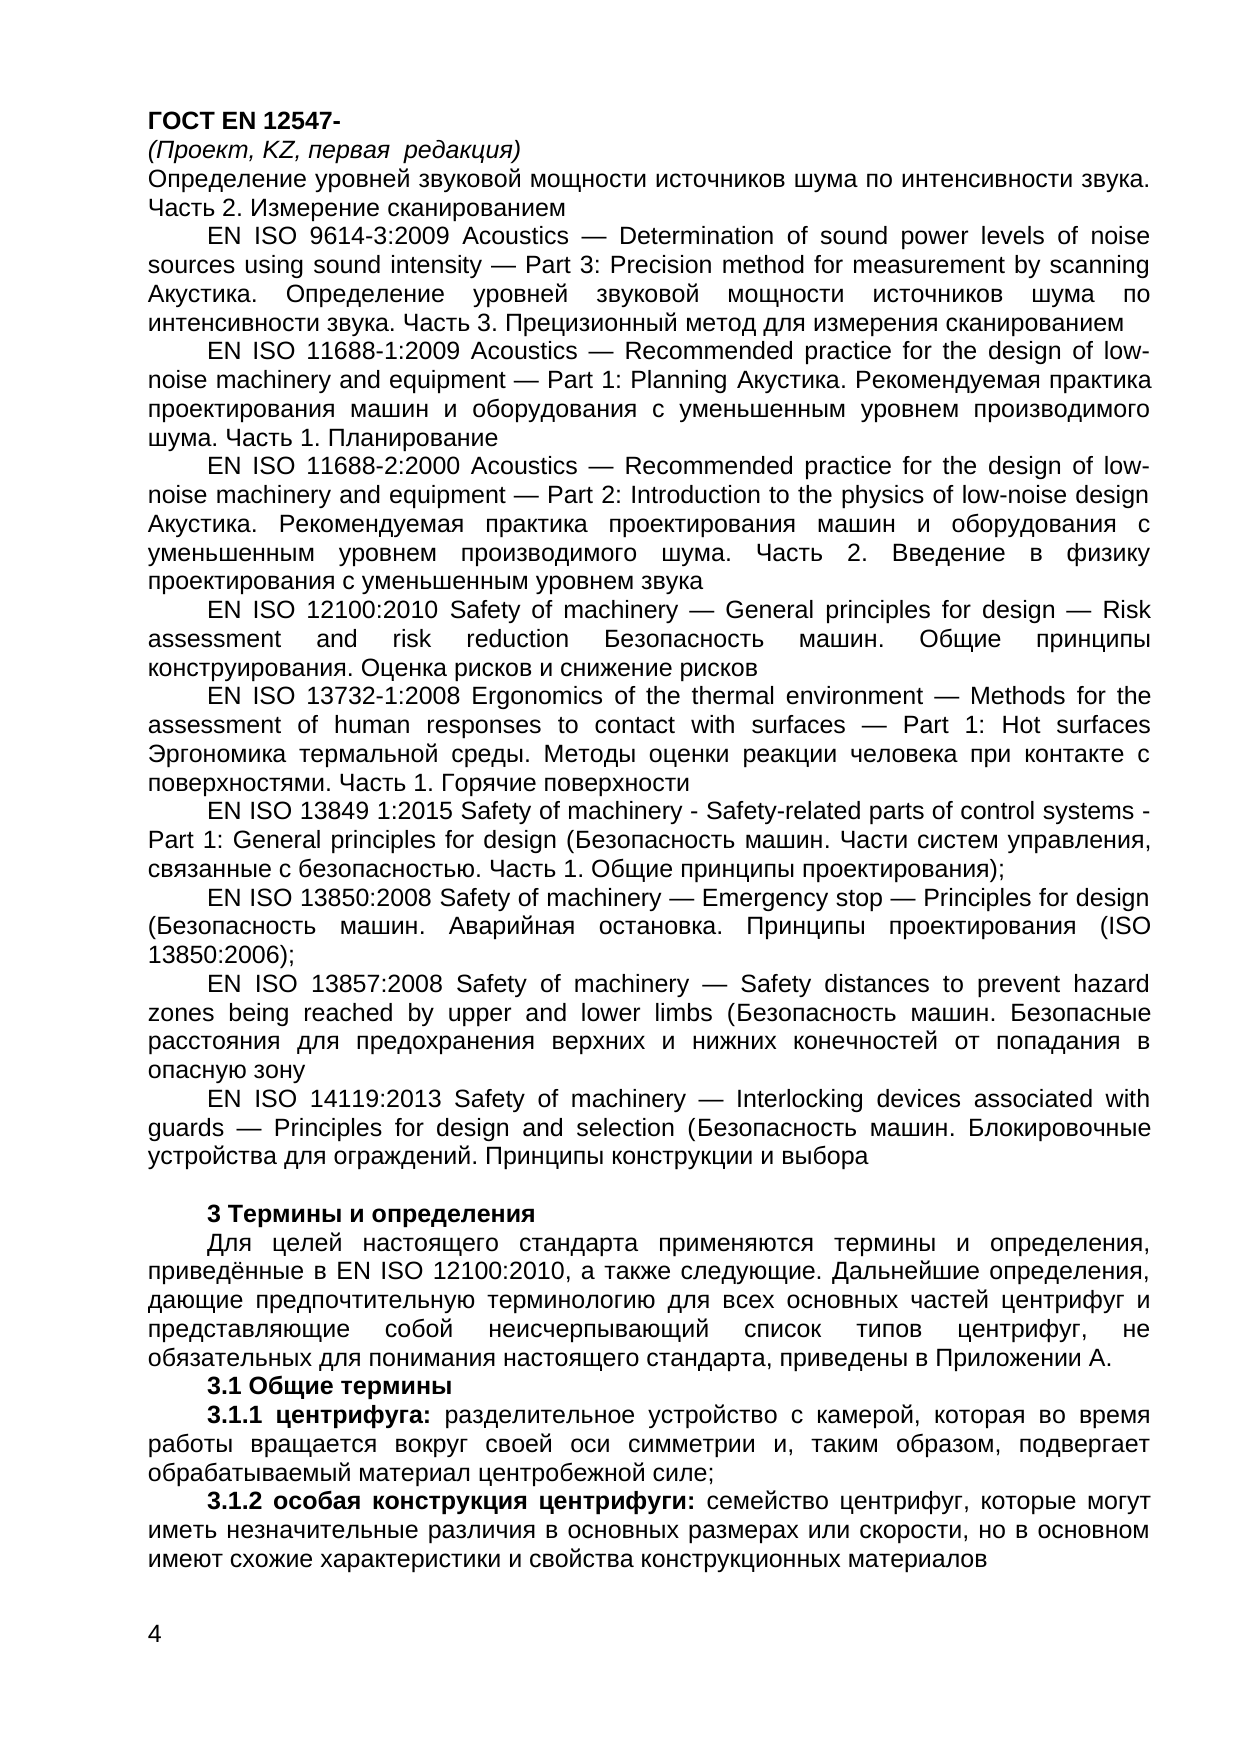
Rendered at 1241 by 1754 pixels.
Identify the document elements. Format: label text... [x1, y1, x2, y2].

text 3.1.2 особая конструкция центрифуги: семейство центрифуг, которые могут иметь незначительные различия в основных размерах или скорости, но в основном имеют схожие характеристики и свойства конструкционных материалов [148, 1486, 1152, 1572]
text Для целей настоящего стандарта применяются термины и определения, приведённые в EN ISO 12100:2010, а также следующие. Дальнейшие определения, дающие предпочтительную терминологию для всех основных частей центрифуг и представляющие собой неисчерпывающий список типов центрифуг, не обязательных для понимания настоящего стандарта, приведены в Приложении А. [148, 1227, 1152, 1371]
text EN ISO 9614-3:2009 Acoustics — Determination of sound power levels of noise sources using sound intensity — Part 3: Precision method for measurement by scanning Акустика. Определение уровней звуковой мощности источников шума по интенсивности звука. Часть 3. Прецизионный метод для измерения сканированием [148, 221, 1152, 336]
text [148, 164, 1152, 221]
text 3 Термины и определения [148, 1199, 1152, 1227]
text EN ISO 12100:2010 Safety of machinery — General principles for design — Risk assessment and risk reduction Безопасность машин. Общие принципы конструирования. Оценка рисков и снижение рисков [148, 595, 1152, 681]
text 3.1.1 центрифуга: разделительное устройство с камерой, которая во время работы вращается вокруг своей оси симметрии и, таким образом, подвергает обрабатываемый материал центробежной силе; [148, 1400, 1152, 1486]
text EN ISO 11688-2:2000 Acoustics — Recommended practice for the design of low-noise machinery and equipment — Part 2: Introduction to the physics of low-noise design Акустика. Рекомендуемая практика проектирования машин и оборудования с уменьшенным уровнем производимого шума. Часть 2. Введение в физику проектирования с уменьшенным уровнем звука [148, 451, 1152, 595]
text EN ISO 13850:2008 Safety of machinery — Emergency stop — Principles for design (Безопасность машин. Аварийная остановка. Принципы проектирования (ISO 13850:2006); [148, 882, 1152, 969]
text 3.1 Общие термины [148, 1371, 1152, 1400]
text EN ISO 14119:2013 Safety of machinery — Interlocking devices associated with guards — Principles for design and selection (Безопасность машин. Блокировочные устройства для ограждений. Принципы конструкции и выбора [148, 1084, 1152, 1170]
text EN ISO 11688-1:2009 Acoustics — Recommended practice for the design of low-noise machinery and equipment — Part 1: Planning Акустика. Рекомендуемая практика проектирования машин и оборудования с уменьшенным уровнем производимого шума. Часть 1. Планирование [148, 336, 1152, 451]
text EN ISO 13857:2008 Safety of machinery — Safety distances to prevent hazard zones being reached by upper and lower limbs (Безопасность машин. Безопасные расстояния для предохранения верхних и нижних конечностей от попадания в опасную зону [148, 969, 1152, 1084]
text EN ISO 13732-1:2008 Ergonomics of the thermal environment — Methods for the assessment of human responses to contact with surfaces — Part 1: Hot surfaces Эргономика термальной среды. Методы оценки реакции человека при контакте с поверхностями. Часть 1. Горячие поверхности [148, 681, 1152, 796]
text EN ISO 13849 1:2015 Safety of machinery - Safety-related parts of control systems - Part 1: General principles for design (Безопасность машин. Части систем управления, связанные с безопасностью. Часть 1. Общие принципы проектирования); [148, 796, 1152, 882]
